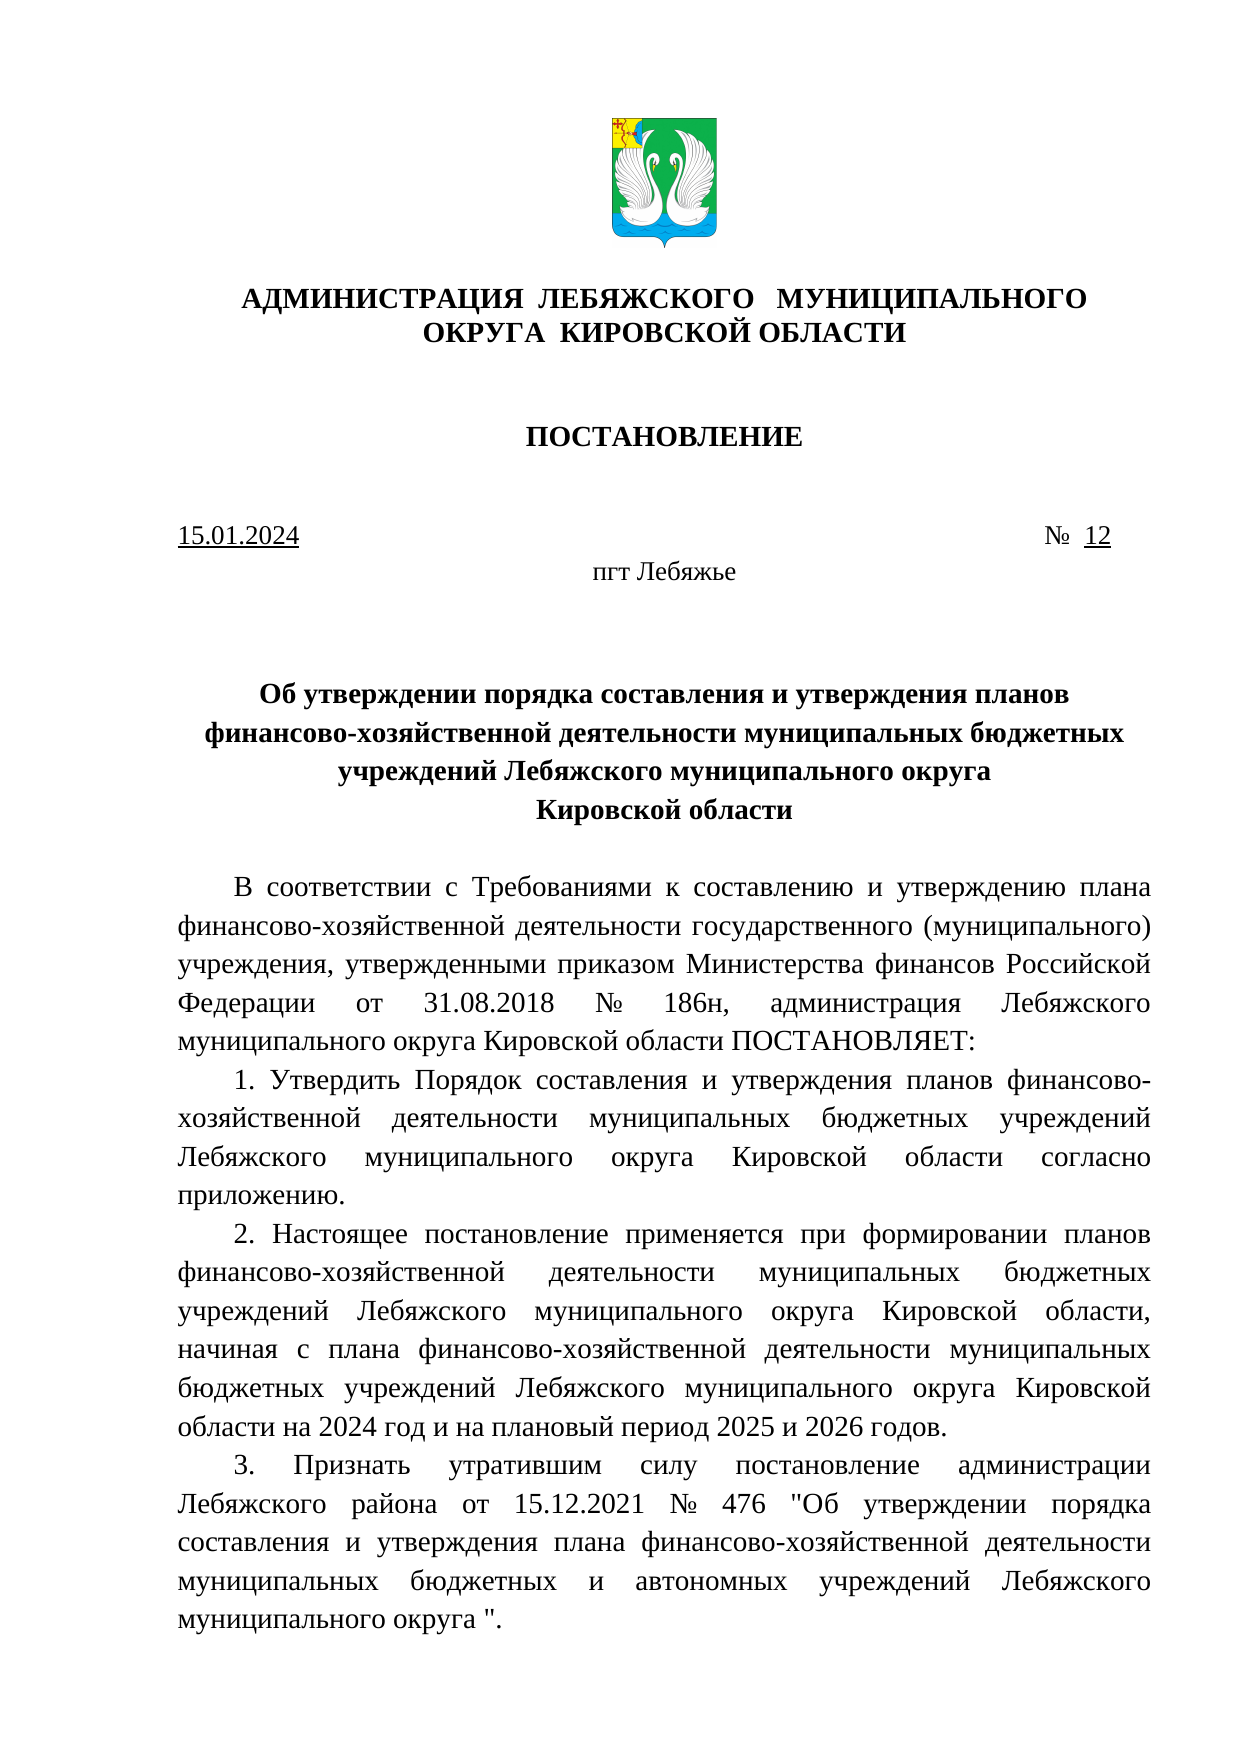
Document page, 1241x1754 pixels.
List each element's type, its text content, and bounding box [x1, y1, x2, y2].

text ПОСТАНОВЛЕНИЕ [177, 419, 1152, 453]
text 2. Настоящее постановление применяется при формировании планов финансово-хозяйственной деятельности муниципальных бюджетных учреждений Лебяжского муниципального округа Кировской области, начиная с плана финансово-хозяйственной деятельности муниципальных бюджетных учреждений Лебяжского муниципального округа Кировской области на 2024 год и на плановый период 2025 и 2026 годов. [177, 1216, 1152, 1442]
text АДМИНИСТРАЦИЯ ЛЕБЯЖСКОГО МУНИЦИПАЛЬНОГО ОКРУГА КИРОВСКОЙ ОБЛАСТИ [177, 281, 1152, 348]
text В соответствии с Требованиями к составлению и утверждению плана финансово-хозяйственной деятельности государственного (муниципального) учреждения, утвержденными приказом Министерства финансов Российской Федерации от 31.08.2018 № 186н, администрация Лебяжского муниципального округа Кировской области ПОСТАНОВЛЯЕТ: [177, 869, 1152, 1057]
text 3. Признать утратившим силу постановление администрации Лебяжского района от 15.12.2021 № 476 "Об утверждении порядка составления и утверждения плана финансово-хозяйственной деятельности муниципальных бюджетных и автономных учреждений Лебяжского муниципального округа ". [177, 1447, 1152, 1635]
title Об утверждении порядка составления и утверждения планов финансово-хозяйственной деятельности муниципальных бюджетных [177, 676, 1152, 748]
text 1. Утвердить Порядок составления и утверждения планов финансово-хозяйственной деятельности муниципальных бюджетных учреждений Лебяжского муниципального округа Кировской области согласно приложению. [177, 1062, 1152, 1211]
text 15.01.2024 № 12 [177, 519, 1152, 550]
text пгт Лебяжье [177, 555, 1152, 586]
title учреждений Лебяжского муниципального округа [177, 753, 1152, 787]
title Кировской области [177, 792, 1152, 826]
